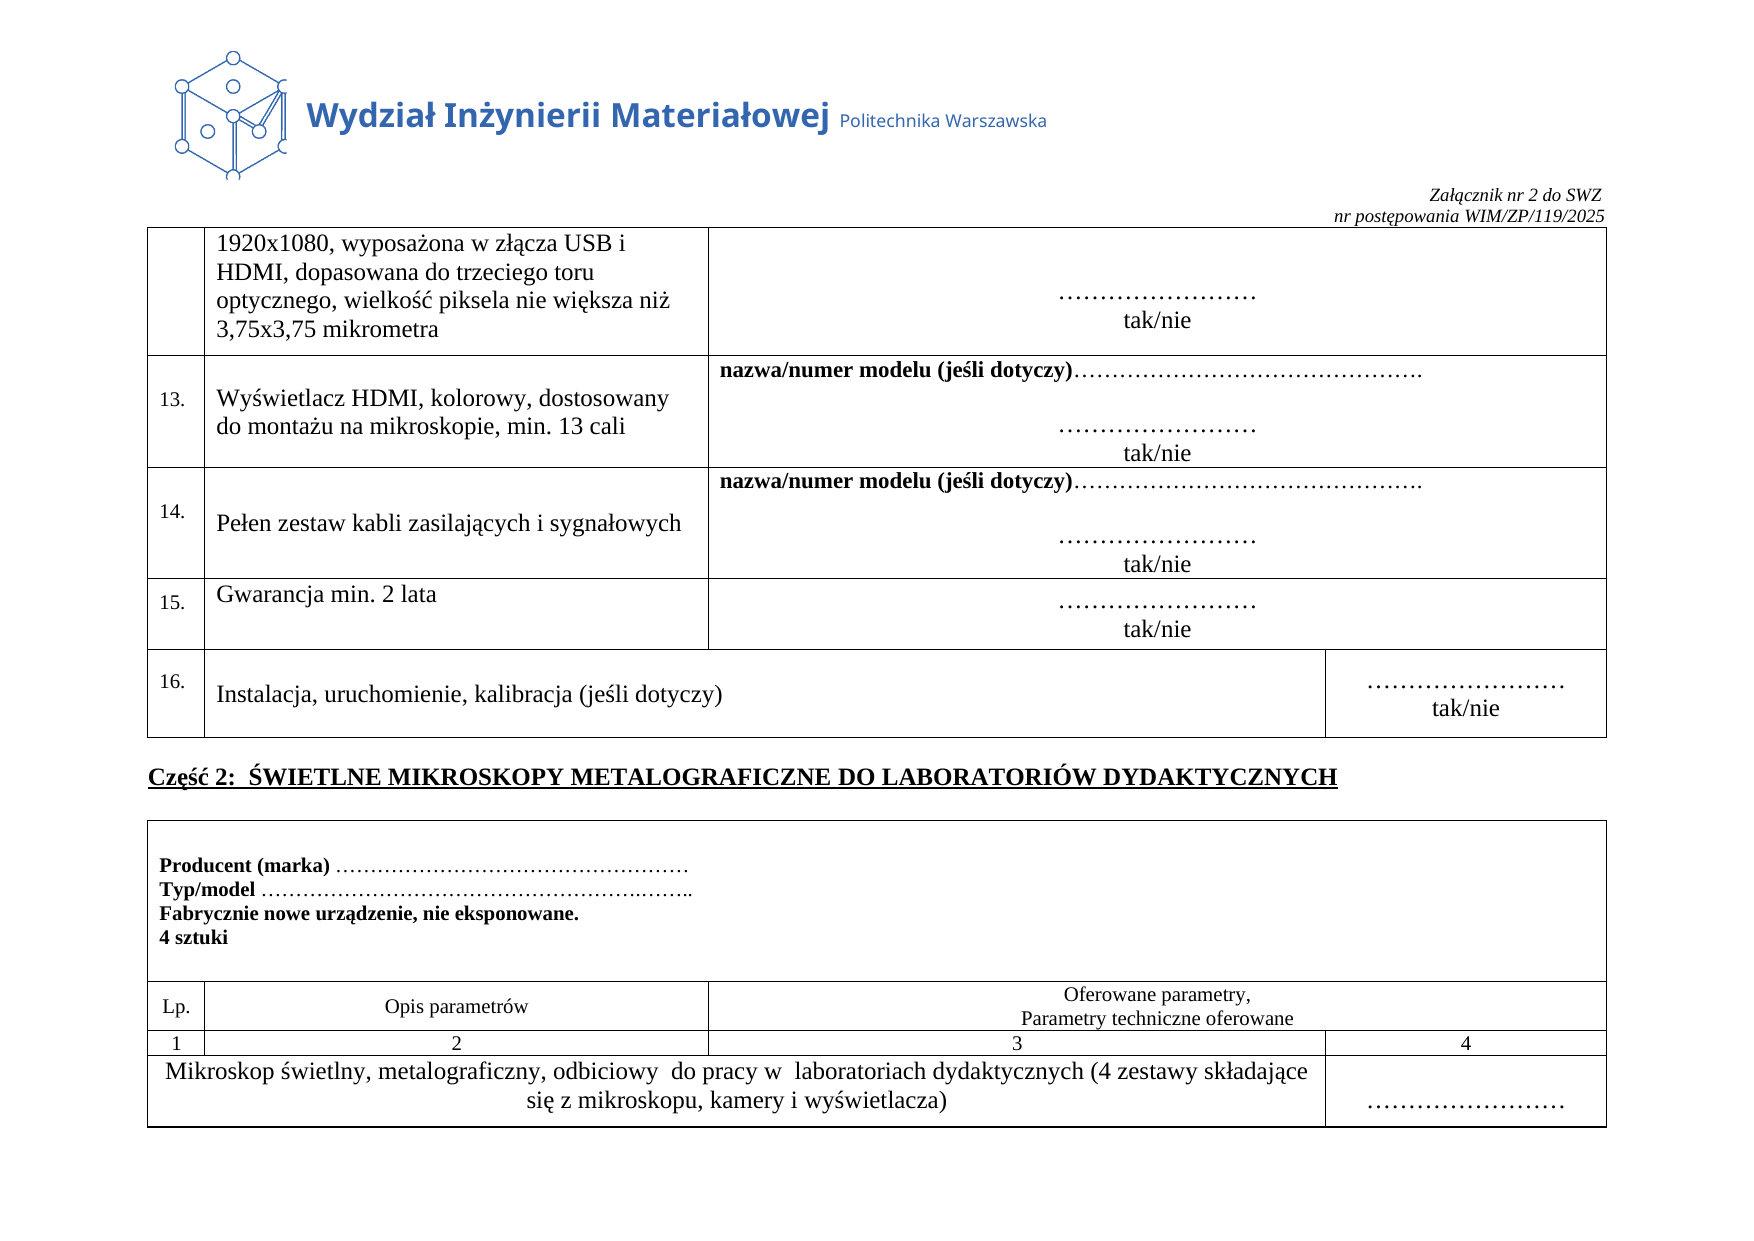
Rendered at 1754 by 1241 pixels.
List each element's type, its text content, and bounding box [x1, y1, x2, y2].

table_cell 2 [205, 1031, 708, 1055]
table_cell 4 [1326, 1031, 1606, 1055]
table_cell [148, 650, 204, 737]
table_cell [148, 468, 204, 578]
picture [174, 50, 287, 179]
text Część 2: ŚWIETLNE MIKROSKOPY METALOGRAFICZNE DO LABORATORIÓW DYDAKTYCZNYCH [148, 762, 1606, 791]
table_cell nazwa/numer modelu (jeśli dotyczy)………………………………………. …………………… tak/nie [709, 468, 1606, 578]
table_cell [148, 356, 204, 467]
table_cell nazwa/numer modelu (jeśli dotyczy)………………………………………. …………………… tak/nie [709, 356, 1606, 467]
table_cell 3 [709, 1031, 1325, 1055]
table_cell [148, 579, 204, 649]
table_cell [148, 228, 204, 355]
table_cell nazwa/numer modelu (jeśli dotyczy)………………………………………. …………………… tak/nie [709, 228, 1606, 355]
table_cell Wyświetlacz HDMI, kolorowy, dostosowany do montażu na mikroskopie, min. 13 cali [205, 356, 708, 467]
table_cell Opis parametrów [205, 982, 708, 1030]
table_cell …………………… tak/nie [709, 579, 1606, 649]
table_cell Instalacja, uruchomienie, kalibracja (jeśli dotyczy) [205, 650, 1325, 737]
table_cell …………………… tak/nie [1326, 1056, 1606, 1126]
table_cell Pełen zestaw kabli zasilających i sygnałowych [205, 468, 708, 578]
table_cell Gwarancja min. 2 lata [205, 579, 708, 649]
table_cell …………………… tak/nie [1326, 650, 1606, 737]
table_cell 1 [148, 1031, 204, 1055]
table_header Producent (marka) …………………………………………… Typ/model ……………………………………………….…….. Fabrycznie nowe urządzenie, nie eksponowane. 4 sztuki [148, 821, 1606, 981]
table_cell Lp. [148, 982, 204, 1030]
table_cell Oferowane parametry, Parametry techniczne oferowane [709, 982, 1606, 1030]
